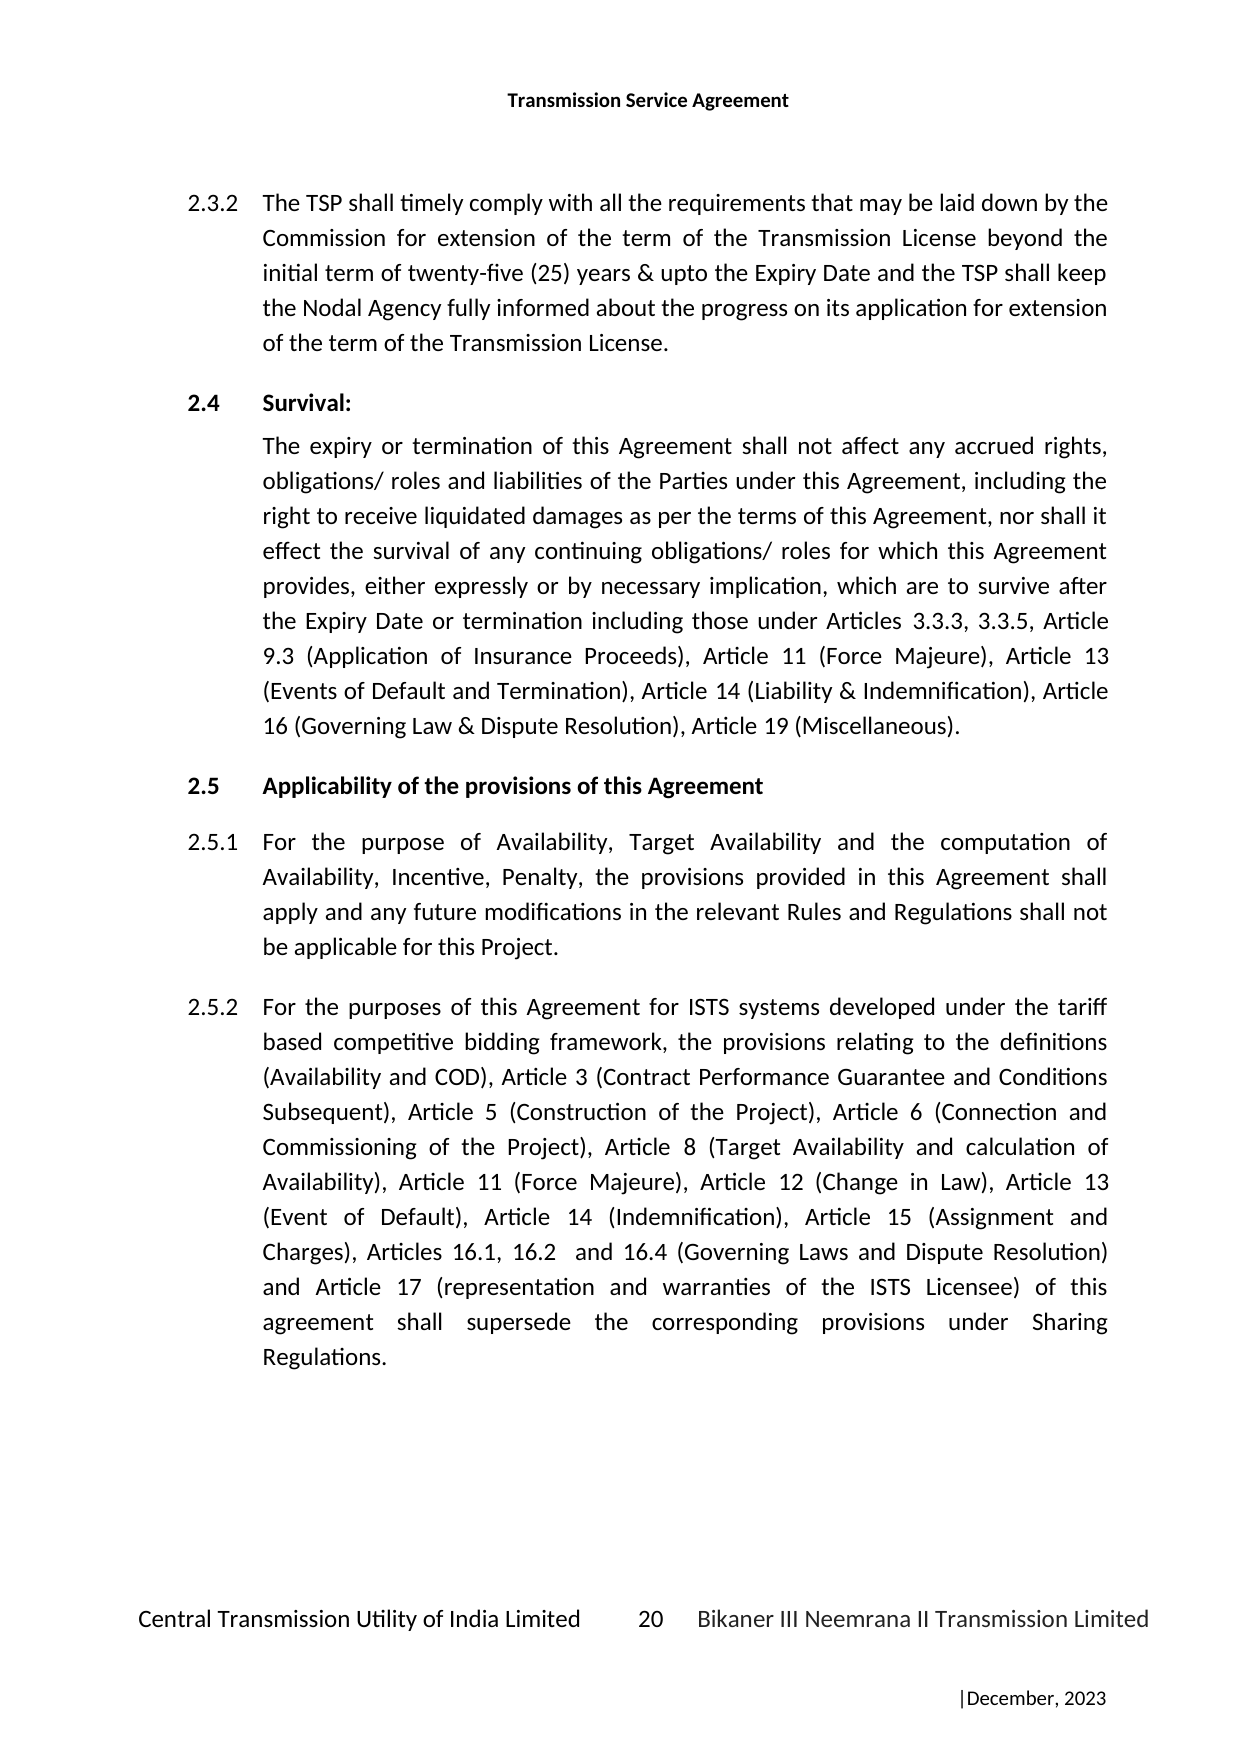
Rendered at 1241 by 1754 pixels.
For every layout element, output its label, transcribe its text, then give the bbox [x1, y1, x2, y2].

text The expiry or termination of this Agreement shall not affect any accrued rights, obligations/ roles and liabilities of the Parties under this Agreement, including the right to receive liquidated damages as per the terms of this Agreement, nor shall it effect the survival of any continuing obligations/ roles for which this Agreement provides, either expressly or by necessary implication, which are to survive after the Expiry Date or termination including those under Articles 3.3.3, 3.3.5, Article 9.3 (Application of Insurance Proceeds), Article 11 (Force Majeure), Article 13 (Events of Default and Termination), Article 14 (Liability & Indemnification), Article 16 (Governing Law & Dispute Resolution), Article 19 (Miscellaneous). [262, 431, 1109, 741]
subtitle Survival: [187, 387, 1109, 418]
subtitle For the purpose of Availability, Target Availability and the computation of Availability, Incentive, Penalty, the provisions provided in this Agreement shall apply and any future modifications in the relevant Rules and Regulations shall not be applicable for this Project. [187, 826, 1109, 962]
subtitle The TSP shall timely comply with all the requirements that may be laid down by the Commission for extension of the term of the Transmission License beyond the initial term of twenty-five (25) years & upto the Expiry Date and the TSP shall keep the Nodal Agency fully informed about the progress on its application for extension of the term of the Transmission License. [187, 187, 1109, 358]
subtitle Applicability of the provisions of this Agreement [187, 771, 1109, 801]
subtitle For the purposes of this Agreement for ISTS systems developed under the tariff based competitive bidding framework, the provisions relating to the definitions (Availability and COD), Article 3 (Contract Performance Guarantee and Conditions Subsequent), Article 5 (Construction of the Project), Article 6 (Connection and Commissioning of the Project), Article 8 (Target Availability and calculation of Availability), Article 11 (Force Majeure), Article 12 (Change in Law), Article 13 (Event of Default), Article 14 (Indemnification), Article 15 (Assignment and Charges), Articles 16.1, 16.2 and 16.4 (Governing Laws and Dispute Resolution) and Article 17 (representation and warranties of the ISTS Licensee) of this agreement shall supersede the corresponding provisions under Sharing Regulations. [187, 991, 1109, 1372]
